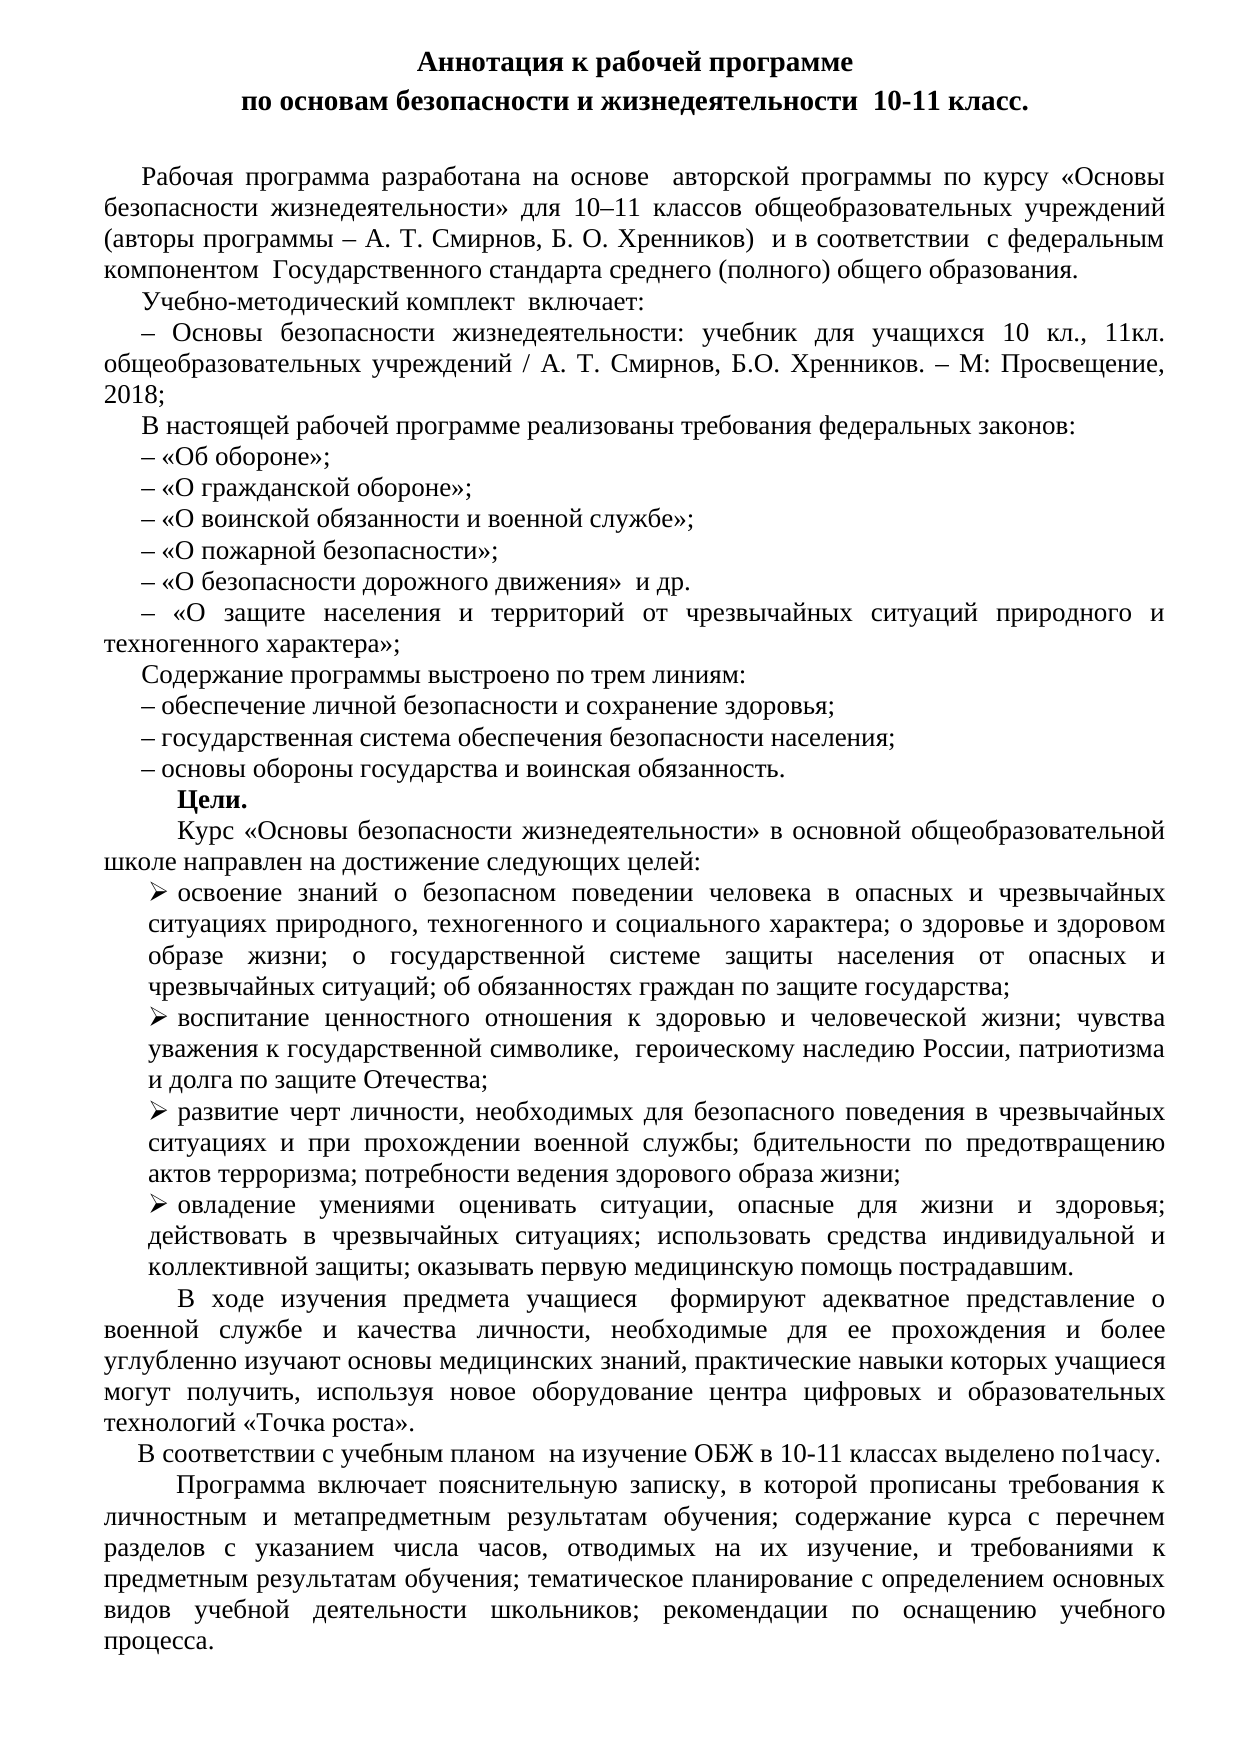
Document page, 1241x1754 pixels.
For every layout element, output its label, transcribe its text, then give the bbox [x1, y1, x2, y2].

text – «О воинской обязанности и военной службе»; [103, 503, 1167, 534]
text В настоящей рабочей программе реализованы требования федеральных законов: [103, 409, 1167, 440]
text Курс «Основы безопасности жизнедеятельности» в основной общеобразовательной школе направлен на достижение следующих целей: [103, 814, 1167, 876]
text В соответствии с учебным планом на изучение ОБЖ в 10-11 классах выделено по1часу. [103, 1437, 1167, 1468]
text – «О гражданской обороне»; [103, 471, 1167, 503]
text Цели. [103, 783, 1167, 814]
text – обеспечение личной безопасности и сохранение здоровья; [103, 689, 1167, 721]
text – основы обороны государства и воинская обязанность. [103, 752, 1167, 783]
text – «О безопасности дорожного движения» и др. [103, 565, 1167, 596]
text – «Об обороне»; [103, 440, 1167, 471]
text по основам безопасности и жизнедеятельности 10-11 класс. [103, 83, 1167, 116]
text В ходе изучения предмета учащиеся формируют адекватное представление о военной службе и качества личности, необходимые для ее прохождения и более углубленно изучают основы медицинских знаний, практические навыки которых учащиеся могут получить, используя новое оборудование центра цифровых и образовательных технологий «Точка роста». [103, 1282, 1167, 1437]
text – государственная система обеспечения безопасности населения; [103, 721, 1167, 752]
text Учебно-методический комплект включает: [103, 284, 1167, 316]
list освоение знаний о безопасном поведении человека в опасных и чрезвычайных ситуациях природного, техногенного и социального характера; о здоровье и здоровом образе жизни; о государственной системе защиты населения от опасных и чрезвычайных ситуаций; об обязанностях граждан по защите государства; [148, 876, 1167, 1001]
text – Основы безопасности жизнедеятельности: учебник для учащихся 10 кл., 11кл. общеобразовательных учреждений / А. Т. Смирнов, Б.О. Хренников. – М: Просвещение, 2018; [103, 316, 1167, 409]
list овладение умениями оценивать ситуации, опасные для жизни и здоровья; действовать в чрезвычайных ситуациях; использовать средства индивидуальной и коллективной защиты; оказывать первую медицинскую помощь пострадавшим. [148, 1188, 1167, 1282]
text – «О защите населения и территорий от чрезвычайных ситуаций природного и техногенного характера»; [103, 596, 1167, 658]
text Аннотация к рабочей программе [103, 44, 1167, 78]
text Программа включает пояснительную записку, в которой прописаны требования к личностным и метапредметным результатам обучения; содержание курса с перечнем разделов с указанием числа часов, отводимых на их изучение, и требованиями к предметным результатам обучения; тематическое планирование с определением основных видов учебной деятельности школьников; рекомендации по оснащению учебного процесса. [103, 1468, 1167, 1655]
text Рабочая программа разработана на основе авторской программы по курсу «Основы безопасности жизнедеятельности» для 10–11 классов общеобразовательных учреждений (авторы программы – А. Т. Смирнов, Б. О. Хренников) и в соответствии с федеральным компонентом Государственного стандарта среднего (полного) общего образования. [103, 160, 1167, 284]
text – «О пожарной безопасности»; [103, 534, 1167, 565]
list воспитание ценностного отношения к здоровью и человеческой жизни; чувства уважения к государственной символике, героическому наследию России, патриотизма и долга по защите Отечества; [148, 1001, 1167, 1094]
list развитие черт личности, необходимых для безопасного поведения в чрезвычайных ситуациях и при прохождении военной службы; бдительности по предотвращению актов терроризма; потребности ведения здорового образа жизни; [148, 1094, 1167, 1188]
text Содержание программы выстроено по трем линиям: [103, 658, 1167, 689]
